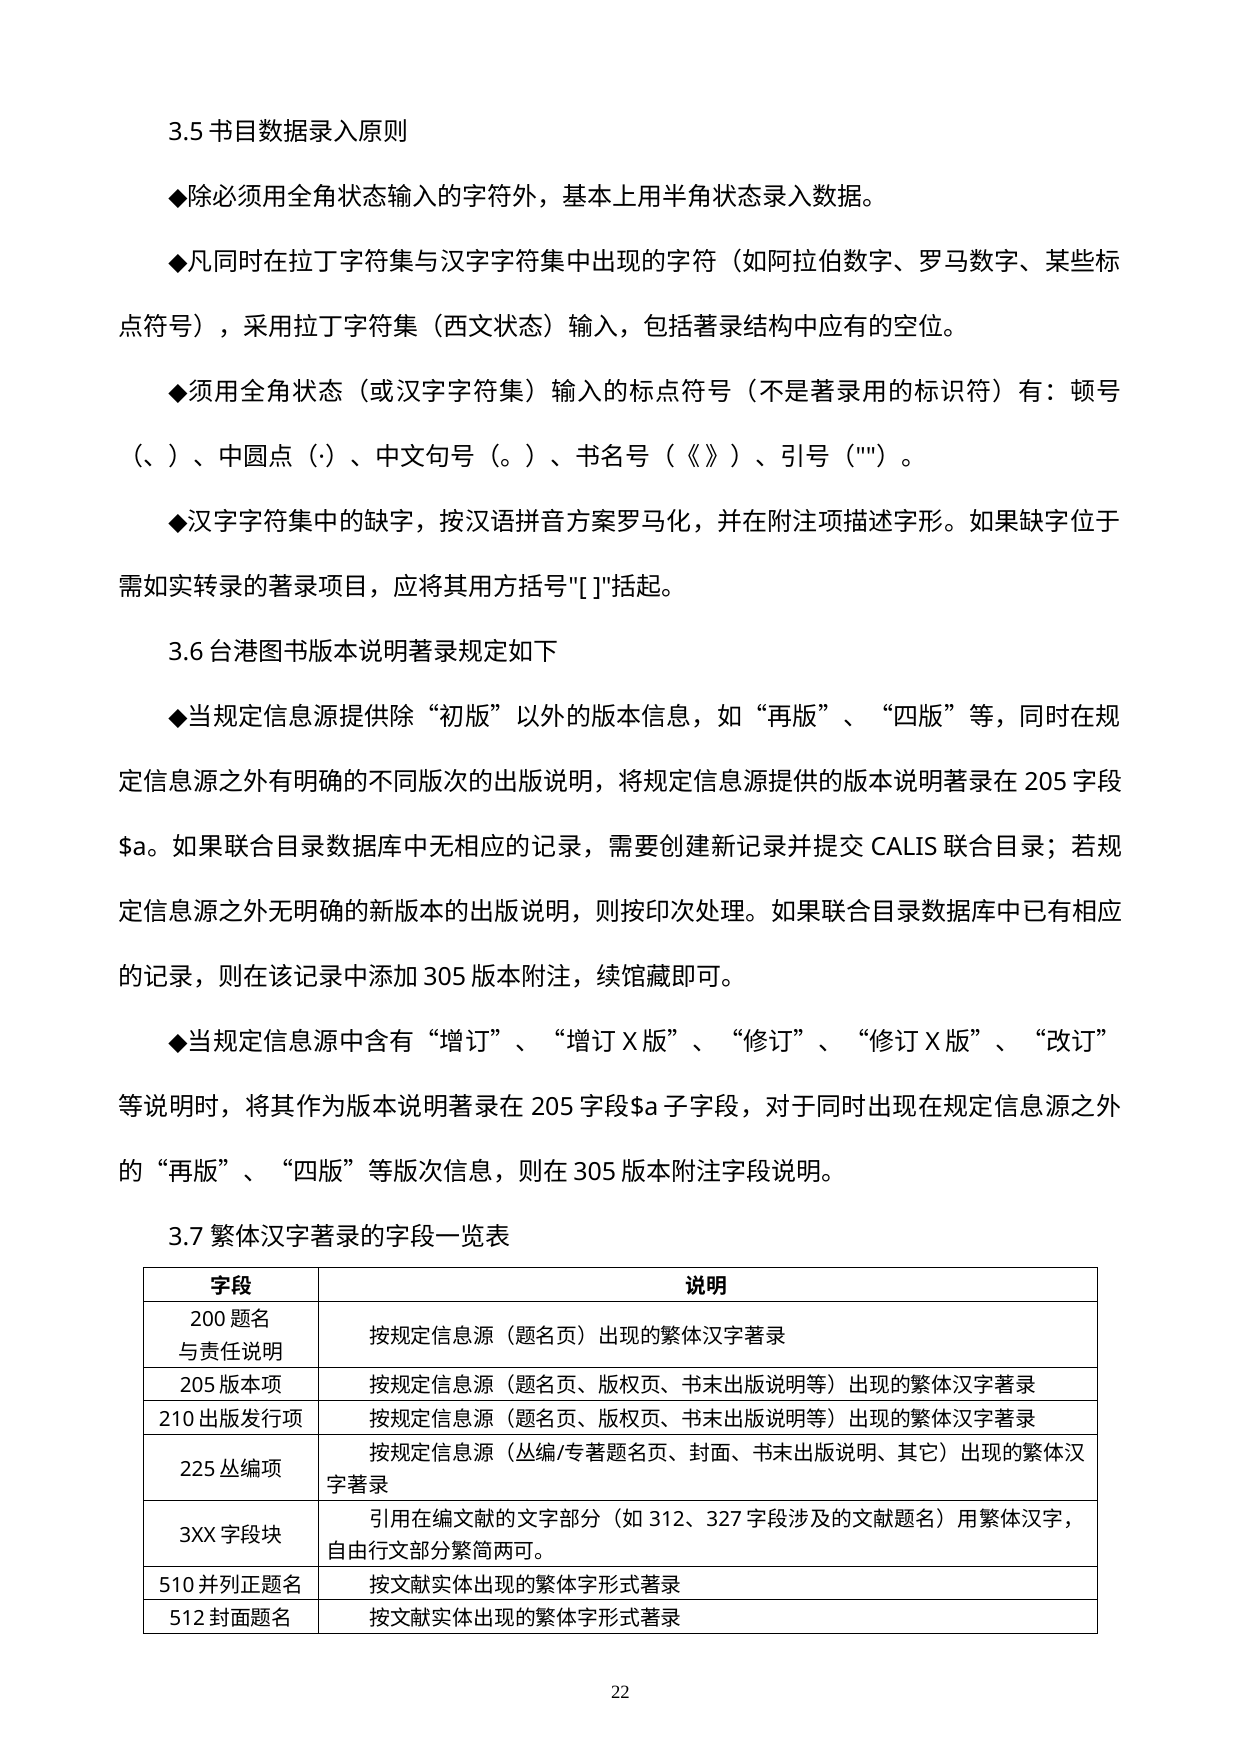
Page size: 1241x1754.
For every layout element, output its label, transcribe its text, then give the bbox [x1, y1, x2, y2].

table_header 说明 [319, 1268, 1097, 1301]
text 3.7 繁体汉字著录的字段一览表 [118, 1202, 1122, 1267]
table_cell 按规定信息源（丛编/专著题名页、封面、书末出版说明、其它）出现的繁体汉字著录 [319, 1435, 1097, 1500]
text ◆凡同时在拉丁字符集与汉字字符集中出现的字符（如阿拉伯数字、罗马数字、某些标点符号），采用拉丁字符集（西文状态）输入，包括著录结构中应有的空位。 [118, 227, 1122, 357]
table_cell 510并列正题名 [144, 1567, 318, 1599]
text ◆当规定信息源中含有“增订”、“增订X版”、“修订”、“修订X版”、“改订”等说明时，将其作为版本说明著录在205字段$a子字段，对于同时出现在规定信息源之外的“再版”、“四版”等版次信息，则在305版本附注字段说明。 [118, 1007, 1122, 1202]
table_cell 225丛编项 [144, 1435, 318, 1500]
table_cell 按规定信息源（题名页）出现的繁体汉字著录 [319, 1302, 1097, 1367]
text ◆当规定信息源提供除“初版”以外的版本信息，如“再版”、“四版”等，同时在规定信息源之外有明确的不同版次的出版说明，将规定信息源提供的版本说明著录在205字段$a。如果联合目录数据库中无相应的记录，需要创建新记录并提交CALIS联合目录；若规定信息源之外无明确的新版本的出版说明，则按印次处理。如果联合目录数据库中已有相应的记录，则在该记录中添加305版本附注，续馆藏即可。 [118, 682, 1122, 1007]
text 3.5书目数据录入原则 [118, 97, 1122, 162]
table_cell 210出版发行项 [144, 1401, 318, 1434]
table_header 字段 [144, 1268, 318, 1301]
table_cell 3XX字段块 [144, 1501, 318, 1566]
text ◆汉字字符集中的缺字，按汉语拼音方案罗马化，并在附注项描述字形。如果缺字位于需如实转录的著录项目，应将其用方括号"[ ]"括起。 [118, 487, 1122, 617]
table_cell 200题名 与责任说明 [144, 1302, 318, 1367]
table_cell 引用在编文献的文字部分（如312、327字段涉及的文献题名）用繁体汉字，自由行文部分繁简两可。 [319, 1501, 1097, 1566]
table_cell 按规定信息源（题名页、版权页、书末出版说明等）出现的繁体汉字著录 [319, 1368, 1097, 1400]
table_cell 按规定信息源（题名页、版权页、书末出版说明等）出现的繁体汉字著录 [319, 1401, 1097, 1434]
text ◆除必须用全角状态输入的字符外，基本上用半角状态录入数据。 [118, 162, 1122, 227]
table_cell 512封面题名 [144, 1600, 318, 1633]
table_cell 按文献实体出现的繁体字形式著录 [319, 1567, 1097, 1599]
table_cell 205版本项 [144, 1368, 318, 1400]
text 3.6台港图书版本说明著录规定如下 [118, 617, 1122, 682]
text ◆须用全角状态（或汉字字符集）输入的标点符号（不是著录用的标识符）有：顿号（、）、中圆点（·）、中文句号（。）、书名号（《 》）、引号（""）。 [118, 357, 1122, 487]
table_cell 按文献实体出现的繁体字形式著录 [319, 1600, 1097, 1633]
